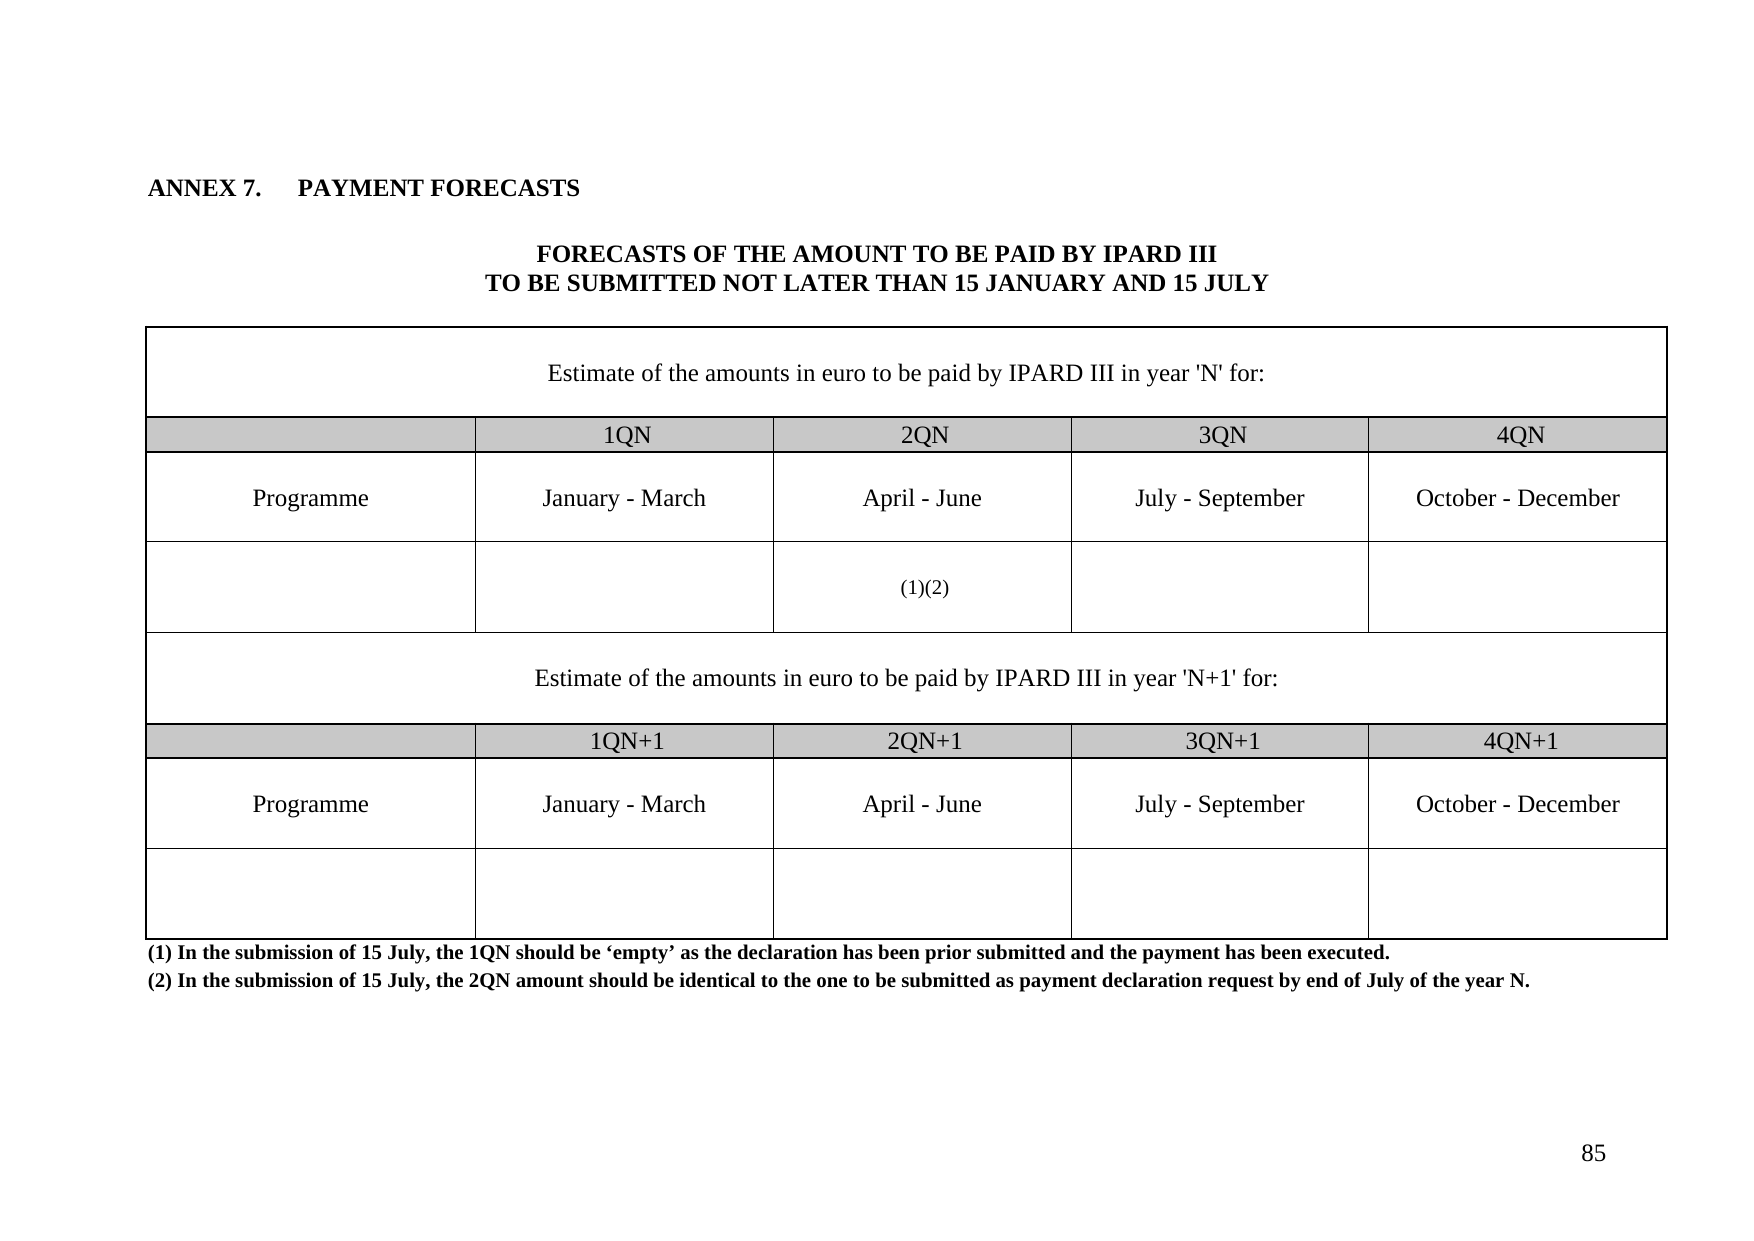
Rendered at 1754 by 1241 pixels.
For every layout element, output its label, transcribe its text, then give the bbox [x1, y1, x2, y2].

table_cell [147, 418, 475, 451]
table_cell October - December [1369, 759, 1666, 847]
table_cell 4QN+1 [1369, 725, 1666, 757]
table_cell [147, 542, 475, 632]
table_cell [476, 542, 773, 632]
table_cell [1072, 542, 1368, 632]
table_cell July - September [1072, 759, 1368, 847]
table_cell [147, 725, 475, 757]
table_cell [147, 849, 475, 938]
table_cell (1)(2) [774, 542, 1071, 632]
table_cell January - March [476, 759, 773, 847]
table_cell [1369, 542, 1666, 632]
table_cell [476, 849, 773, 938]
subtitle ANNEX 7. PAYMENT FORECASTS [148, 173, 1606, 201]
table_cell April - June [774, 453, 1071, 541]
text (1) In the submission of 15 July, the 1QN should be ‘empty’ as the declaration has been prior submitted and the payment has been executed. [148, 940, 1606, 964]
table_cell 3QN+1 [1072, 725, 1368, 757]
text TO BE SUBMITTED NOT LATER THAN 15 JANUARY AND 15 JULY [148, 268, 1606, 296]
table_cell 4QN [1369, 418, 1666, 451]
table_cell 1QN+1 [476, 725, 773, 757]
table_cell Estimate of the amounts in euro to be paid by IPARD III in year 'N+1' for: [147, 633, 1666, 722]
table_cell [1369, 849, 1666, 938]
text FORECASTS OF THE AMOUNT TO BE PAID BY IPARD III [148, 239, 1606, 268]
table_cell October - December [1369, 453, 1666, 541]
table_cell July - September [1072, 453, 1368, 541]
table_cell 2QN+1 [774, 725, 1071, 757]
table_cell 2QN [774, 418, 1071, 451]
table_cell [774, 849, 1071, 938]
table_cell 3QN [1072, 418, 1368, 451]
table_cell [1072, 849, 1368, 938]
table_cell 1QN [476, 418, 773, 451]
table_cell January - March [476, 453, 773, 541]
text (2) In the submission of 15 July, the 2QN amount should be identical to the one to be submitted as payment declaration request by end of July of the year N. [148, 968, 1606, 992]
table_cell Programme [147, 453, 475, 541]
table_cell April - June [774, 759, 1071, 847]
table_cell Programme [147, 759, 475, 847]
table_header Estimate of the amounts in euro to be paid by IPARD III in year 'N' for: [147, 328, 1666, 416]
